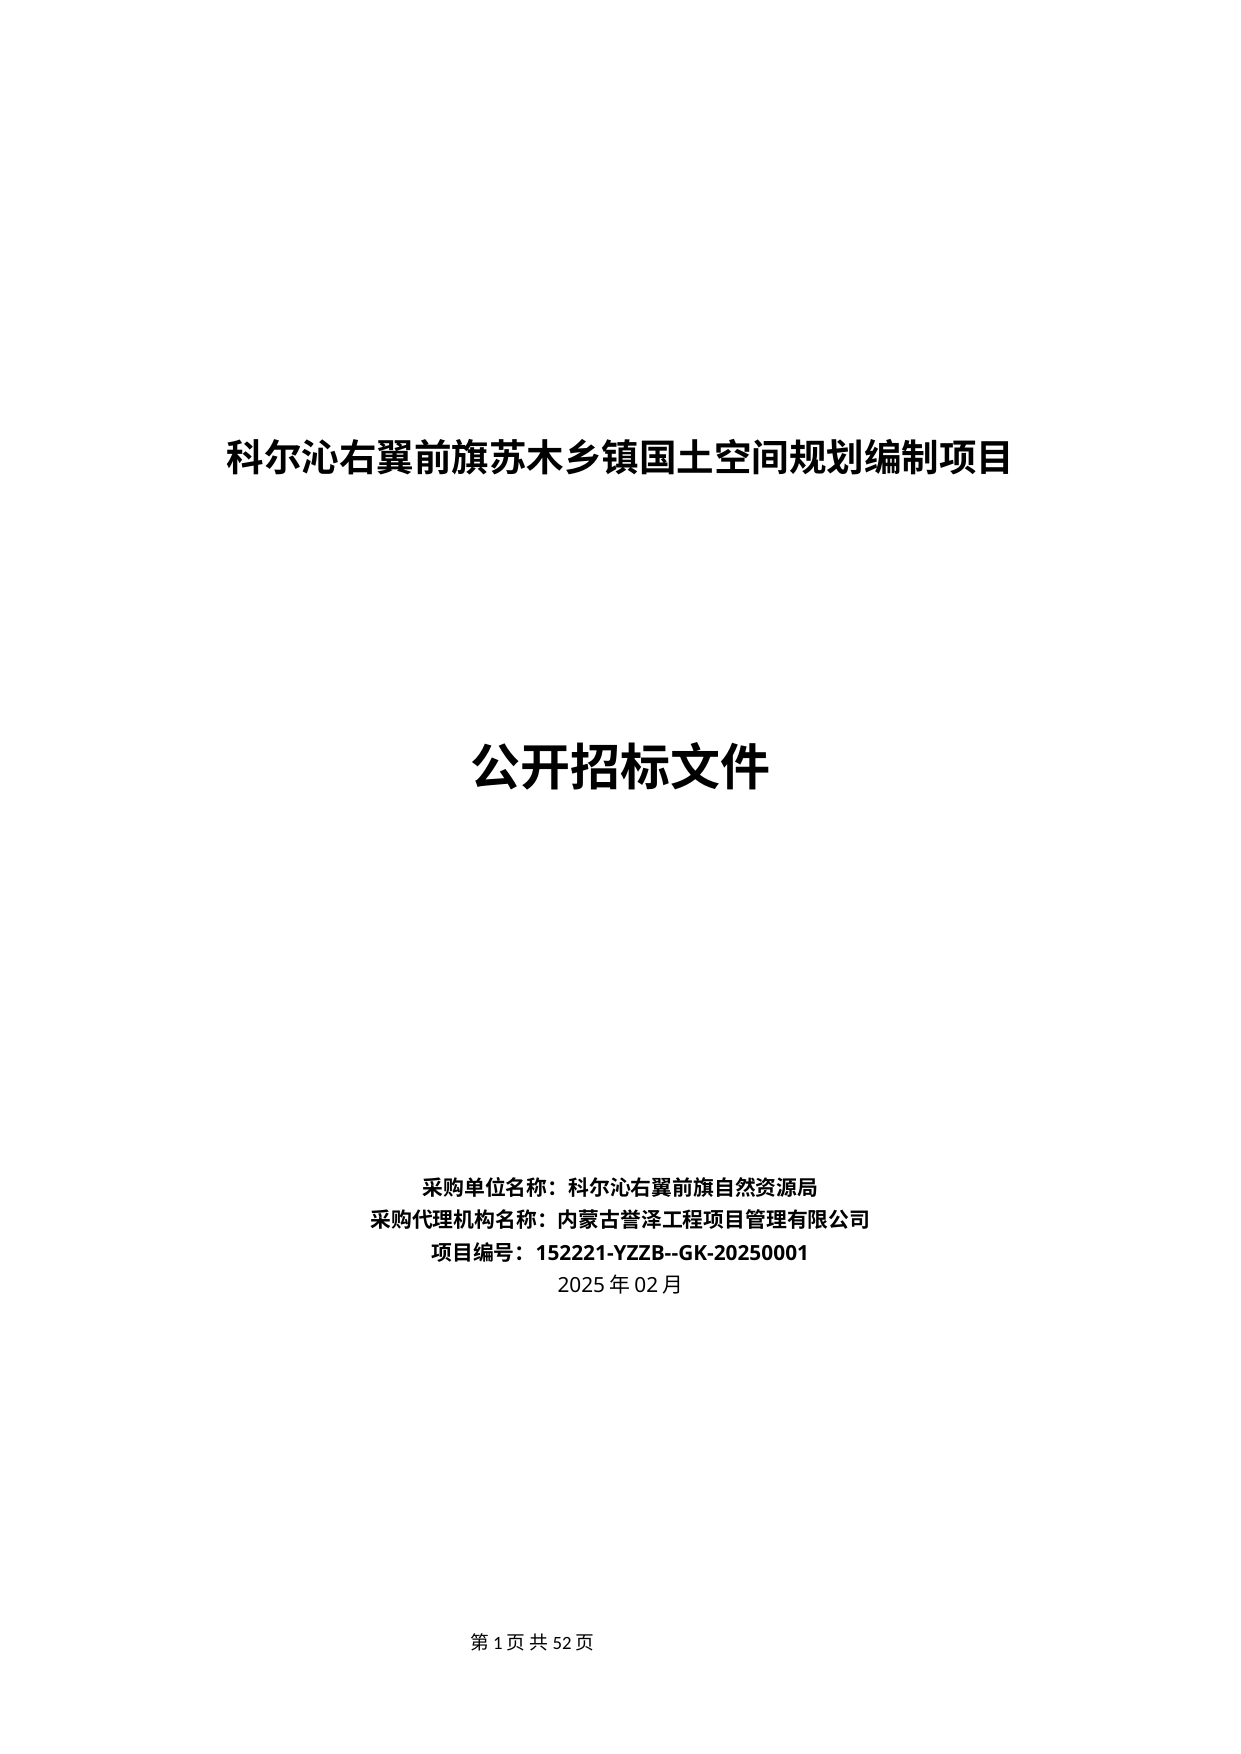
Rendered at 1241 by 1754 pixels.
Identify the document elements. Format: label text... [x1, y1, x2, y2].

text 2025年02月 [187, 1267, 1053, 1300]
text 公开招标文件 [187, 715, 1053, 812]
text 采购单位名称：科尔沁右翼前旗自然资源局 [187, 1170, 1053, 1202]
text 采购代理机构名称：内蒙古誉泽工程项目管理有限公司 [187, 1202, 1053, 1235]
text 项目编号：152221-YZZB--GK-20250001 [187, 1235, 1053, 1267]
text 科尔沁右翼前旗苏木乡镇国土空间规划编制项目 [187, 422, 1053, 487]
